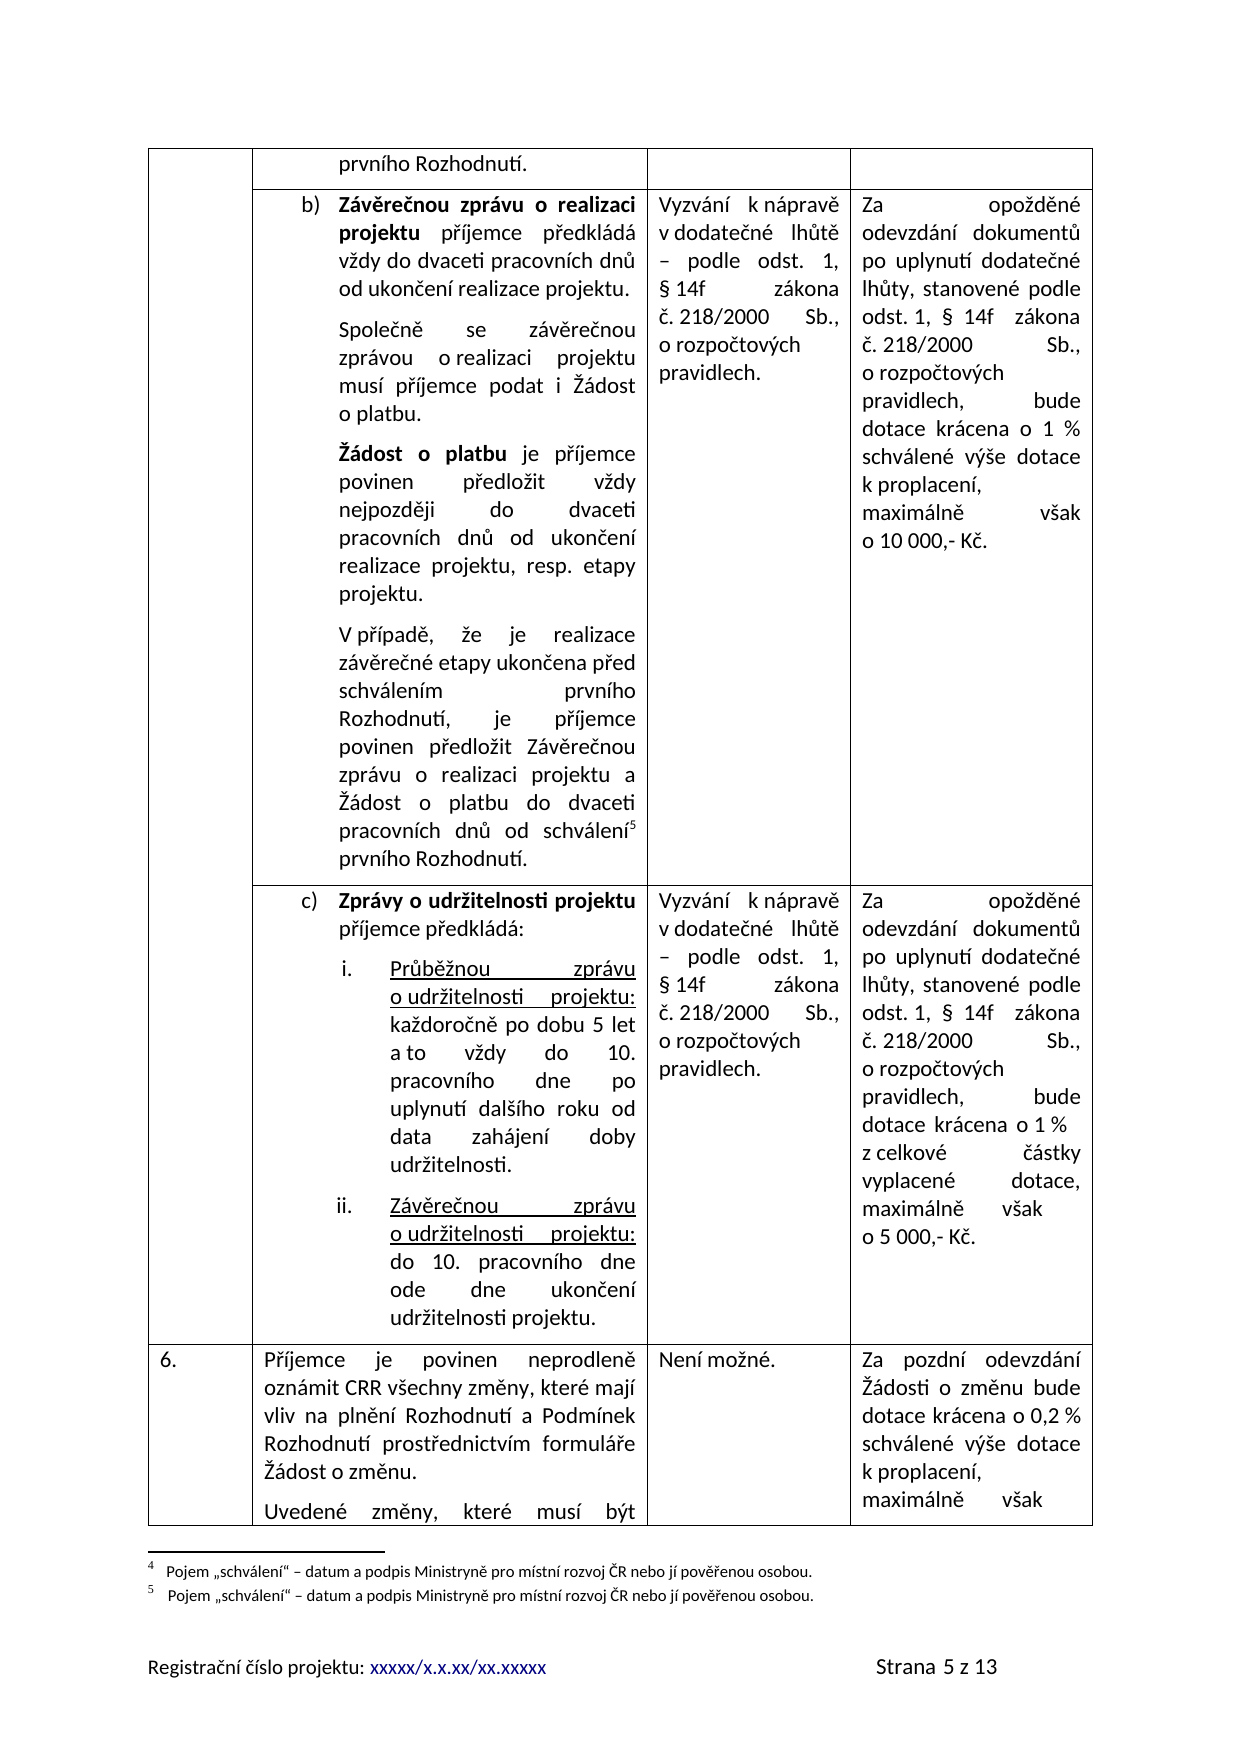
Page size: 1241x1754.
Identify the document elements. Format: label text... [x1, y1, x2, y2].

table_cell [851, 149, 1092, 189]
table_cell Závěrečnou zprávu o realizaci projektu příjemce předkládá vždy do dvaceti pracovních dnů od ukončení realizace projektu. Společně se závěrečnou zprávou o realizaci projektu musí příjemce podat i Žádost o platbu. Žádost o platbu je příjemce povinen předložit vždy nejpozději do dvaceti pracovních dnů od ukončení realizace projektu, resp. etapy projektu. V případě, že je realizace závěrečné etapy ukončena před schválením prvního Rozhodnutí, je příjemce povinen předložit Závěrečnou zprávu o realizaci projektu a Žádost o platbu do dvaceti pracovních dnů od schválení prvního Rozhodnutí. [253, 190, 647, 885]
table_cell Vyzvání k nápravě v dodatečné lhůtě – podle odst. 1, § 14f zákona č. 218/2000 Sb., o rozpočtových pravidlech. [648, 190, 850, 885]
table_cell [648, 149, 850, 189]
table_cell Zprávy o udržitelnosti projektu příjemce předkládá: Průběžnou zprávu o udržitelnosti projektu: každoročně po dobu 5 let a to vždy do 10. pracovního dne po uplynutí dalšího roku od data zahájení doby udržitelnosti. Závěrečnou zprávu o udržitelnosti projektu: do 10. pracovního dne ode dne ukončení udržitelnosti projektu. [253, 886, 647, 1344]
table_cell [253, 149, 647, 189]
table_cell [851, 1345, 1092, 1525]
table_cell Vyzvání k nápravě v dodatečné lhůtě – podle odst. 1, § 14f zákona č. 218/2000 Sb., o rozpočtových pravidlech. [648, 886, 850, 1344]
table_cell Za opožděné odevzdání dokumentů po uplynutí dodatečné lhůty, stanovené podle odst. 1, § 14f zákona č. 218/2000 Sb., o rozpočtových pravidlech, bude dotace krácena o 1 % z celkové částky vyplacené dotace, maximálně však o 5 000,- Kč. [851, 886, 1092, 1344]
table_cell 6. [149, 1345, 252, 1525]
table_cell Není možné. [648, 1345, 850, 1525]
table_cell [253, 1345, 647, 1525]
